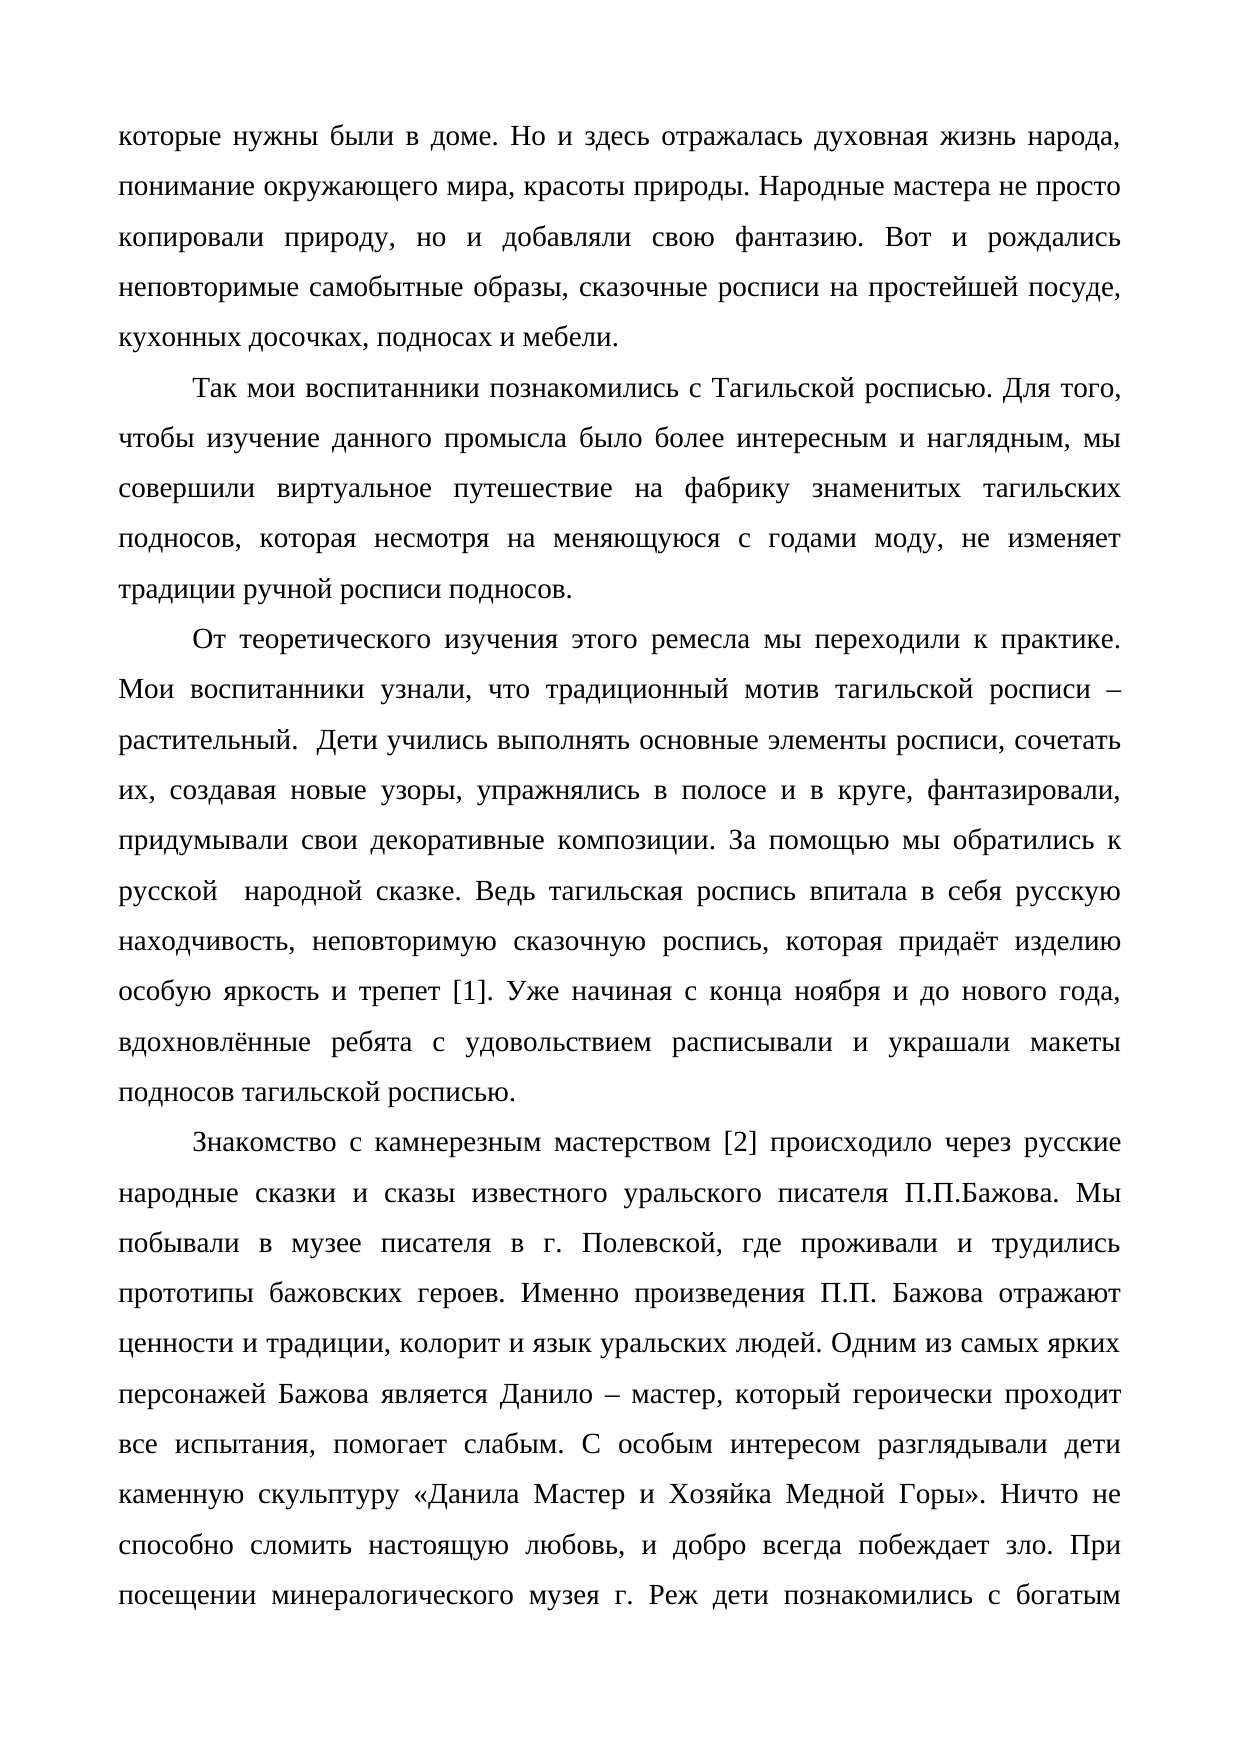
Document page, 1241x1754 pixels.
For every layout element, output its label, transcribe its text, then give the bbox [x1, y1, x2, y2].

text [118, 1124, 1122, 1611]
text Так мои воспитанники познакомились с Тагильской росписью. Для того, чтобы изучение данного промысла было более интересным и наглядным, мы совершили виртуальное путешествие на фабрику знаменитых тагильских подносов, которая несмотря на меняющуюся с годами моду, не изменяет традиции ручной росписи подносов. [118, 370, 1122, 604]
text От теоретического изучения этого ремесла мы переходили к практике. Мои воспитанники узнали, что традиционный мотив тагильской росписи – растительный. Дети учились выполнять основные элементы росписи, сочетать их, создавая новые узоры, упражнялись в полосе и в круге, фантазировали, придумывали свои декоративные композиции. За помощью мы обратились к русской народной сказке. Ведь тагильская роспись впитала в себя русскую находчивость, неповторимую сказочную роспись, которая придаёт изделию особую яркость и трепет [1]. Уже начиная с конца ноября и до нового года, вдохновлённые ребята с удовольствием расписывали и украшали макеты подносов тагильской росписью. [118, 621, 1122, 1108]
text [118, 118, 1122, 353]
